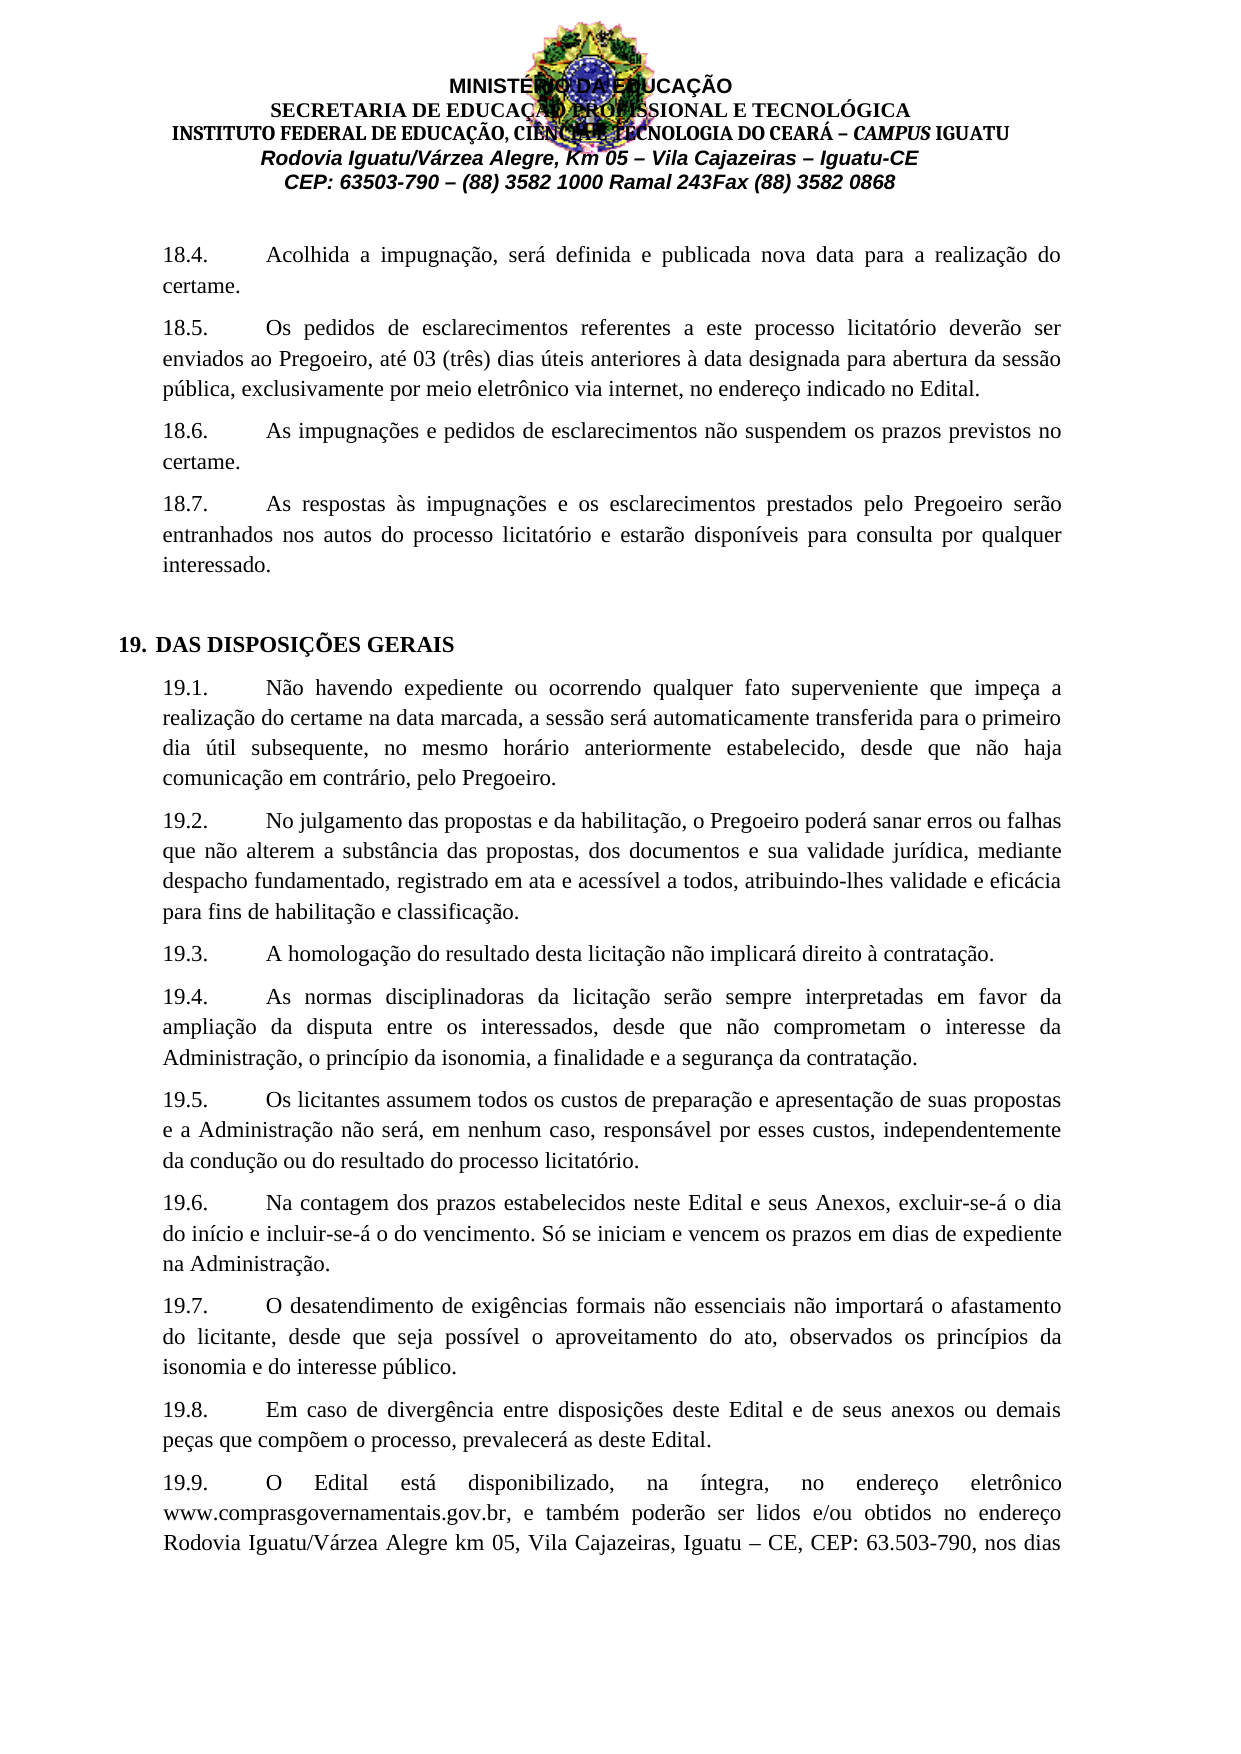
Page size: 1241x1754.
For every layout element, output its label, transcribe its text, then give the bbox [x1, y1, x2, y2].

list O desatendimento de exigências formais não essenciais não importará o afastamento do licitante, desde que seja possível o aproveitamento do ato, observados os princípios da isonomia e do interesse público. [162, 1293, 1063, 1379]
picture [525, 21, 656, 157]
list Na contagem dos prazos estabelecidos neste Edital e seus Anexos, excluir-se-á o dia do início e incluir-se-á o do vencimento. Só se iniciam e vencem os prazos em dias de expediente na Administração. [162, 1189, 1063, 1276]
list Acolhida a impugnação, será definida e publicada nova data para a realização do certame. [162, 242, 1063, 298]
list Não havendo expediente ou ocorrendo qualquer fato superveniente que impeça a realização do certame na data marcada, a sessão será automaticamente transferida para o primeiro dia útil subsequente, no mesmo horário anteriormente estabelecido, desde que não haja comunicação em contrário, pelo Pregoeiro. [162, 674, 1063, 791]
list No julgamento das propostas e da habilitação, o Pregoeiro poderá sanar erros ou falhas que não alterem a substância das propostas, dos documentos e sua validade jurídica, mediante despacho fundamentado, registrado em ata e acessível a todos, atribuindo-lhes validade e eficácia para fins de habilitação e classificação. [162, 807, 1063, 924]
text DAS DISPOSIÇÕES GERAIS [118, 631, 1063, 657]
list A homologação do resultado desta licitação não implicará direito à contratação. [162, 941, 1063, 967]
list Em caso de divergência entre disposições deste Edital e de seus anexos ou demais peças que compõem o processo, prevalecerá as deste Edital. [162, 1396, 1063, 1452]
list Os licitantes assumem todos os custos de preparação e apresentação de suas propostas e a Administração não será, em nenhum caso, responsável por esses custos, independentemente da condução ou do resultado do processo licitatório. [162, 1086, 1063, 1173]
list As impugnações e pedidos de esclarecimentos não suspendem os prazos previstos no certame. [162, 418, 1063, 474]
list As normas disciplinadoras da licitação serão sempre interpretadas em favor da ampliação da disputa entre os interessados, desde que não comprometam o interesse da Administração, o princípio da isonomia, a finalidade e a segurança da contratação. [162, 983, 1063, 1070]
list As respostas às impugnações e os esclarecimentos prestados pelo Pregoeiro serão entranhados nos autos do processo licitatório e estarão disponíveis para consulta por qualquer interessado. [162, 491, 1063, 577]
list Os pedidos de esclarecimentos referentes a este processo licitatório deverão ser enviados ao Pregoeiro, até 03 (três) dias úteis anteriores à data designada para abertura da sessão pública, exclusivamente por meio eletrônico via internet, no endereço indicado no Edital. [162, 314, 1063, 401]
